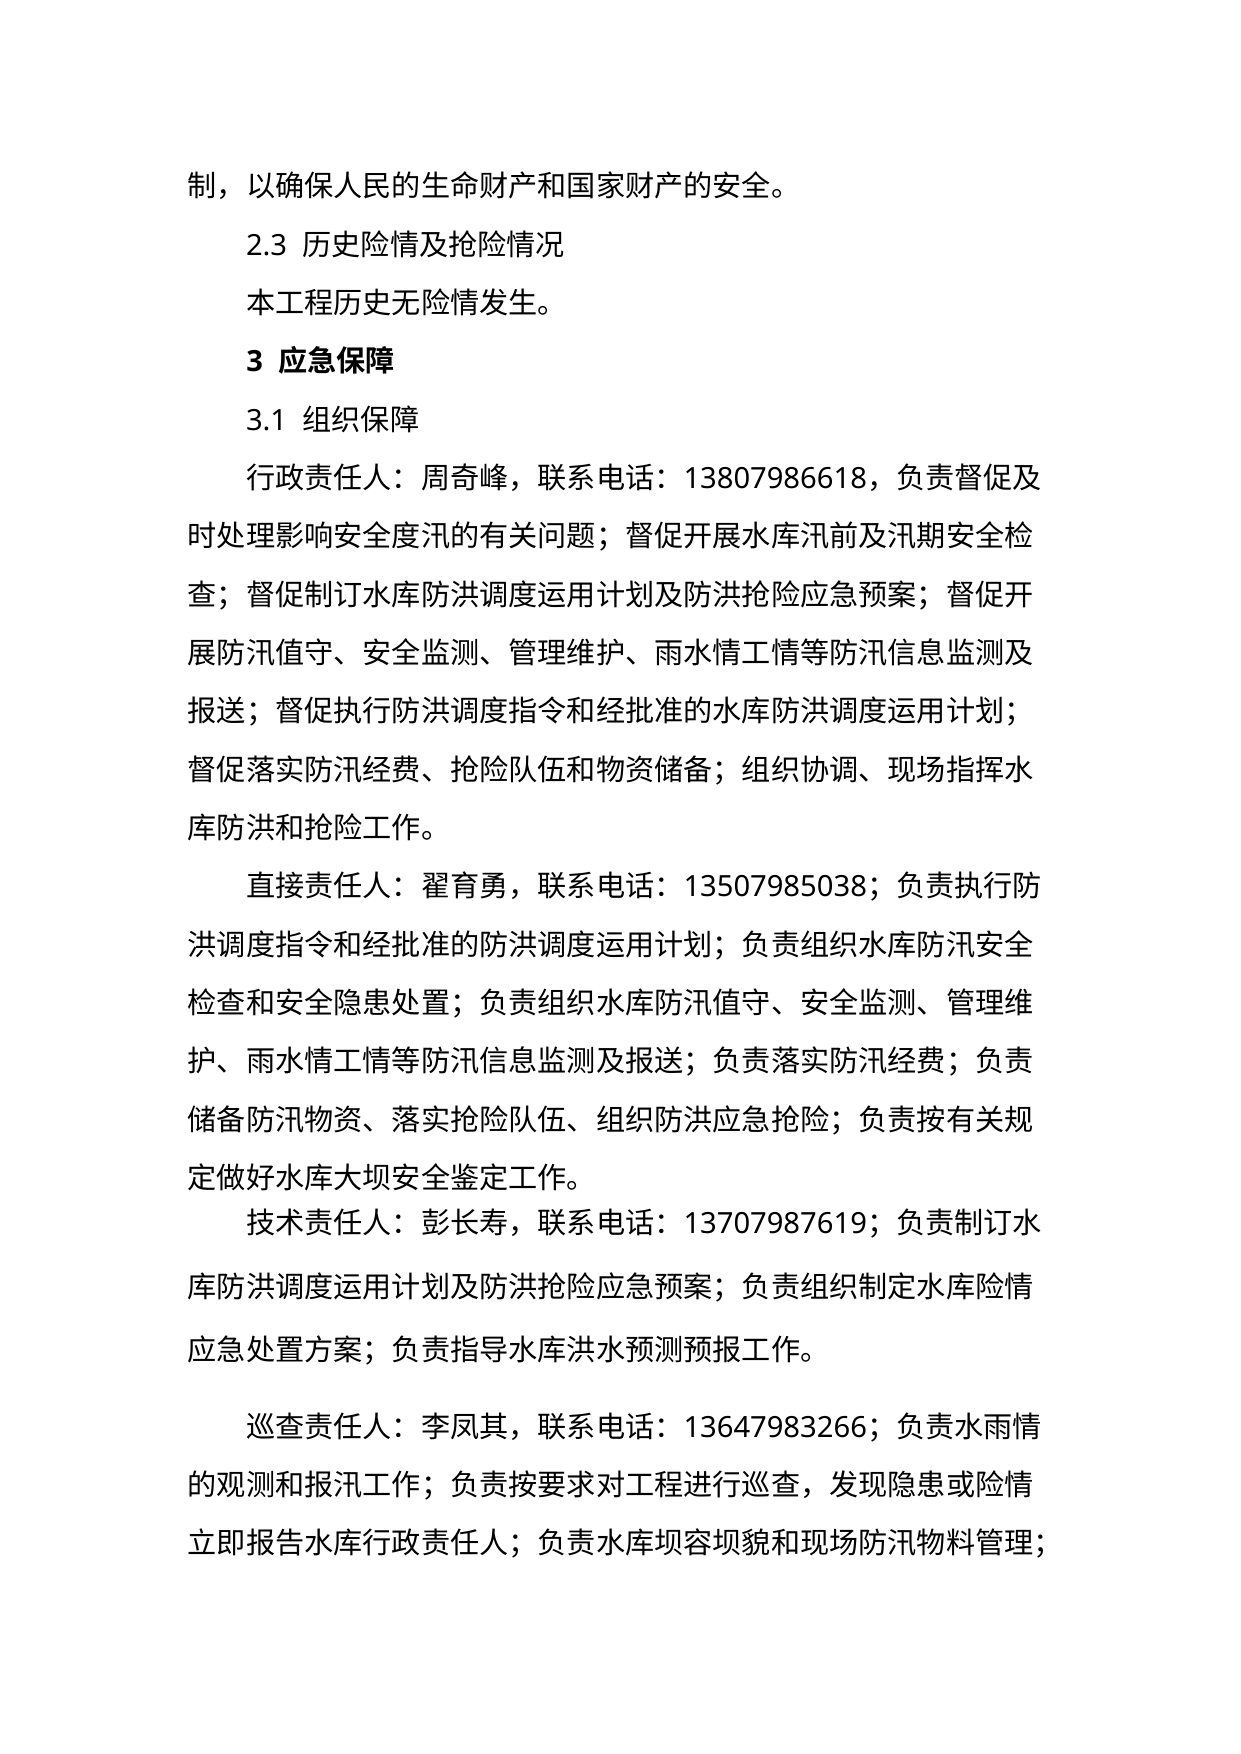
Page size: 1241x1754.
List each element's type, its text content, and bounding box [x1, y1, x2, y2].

text 技术责任人：彭长寿，联系电话：13707987619；负责制订水库防洪调度运用计划及防洪抢险应急预案；负责组织制定水库险情应急处置方案；负责指导水库洪水预测预报工作。 [187, 1200, 1053, 1369]
text 直接责任人：翟育勇，联系电话：13507985038；负责执行防洪调度指令和经批准的防洪调度运用计划；负责组织水库防汛安全检查和安全隐患处置；负责组织水库防汛值守、安全监测、管理维护、雨水情工情等防汛信息监测及报送；负责落实防汛经费；负责储备防汛物资、落实抢险队伍、组织防洪应急抢险；负责按有关规定做好水库大坝安全鉴定工作。 [187, 850, 1053, 1200]
text 行政责任人：周奇峰，联系电话：13807986618，负责督促及时处理影响安全度汛的有关问题；督促开展水库汛前及汛期安全检查；督促制订水库防洪调度运用计划及防洪抢险应急预案；督促开展防汛值守、安全监测、管理维护、雨水情工情等防汛信息监测及报送；督促执行防洪调度指令和经批准的水库防洪调度运用计划；督促落实防汛经费、抢险队伍和物资储备；组织协调、现场指挥水库防洪和抢险工作。 [187, 442, 1053, 850]
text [187, 150, 1053, 208]
text 本工程历史无险情发生。 [187, 267, 1053, 325]
text 2.3 历史险情及抢险情况 [187, 208, 1053, 267]
text 3 应急保障 [187, 325, 1053, 383]
text 3.1 组织保障 [187, 383, 1053, 442]
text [187, 1390, 1053, 1565]
